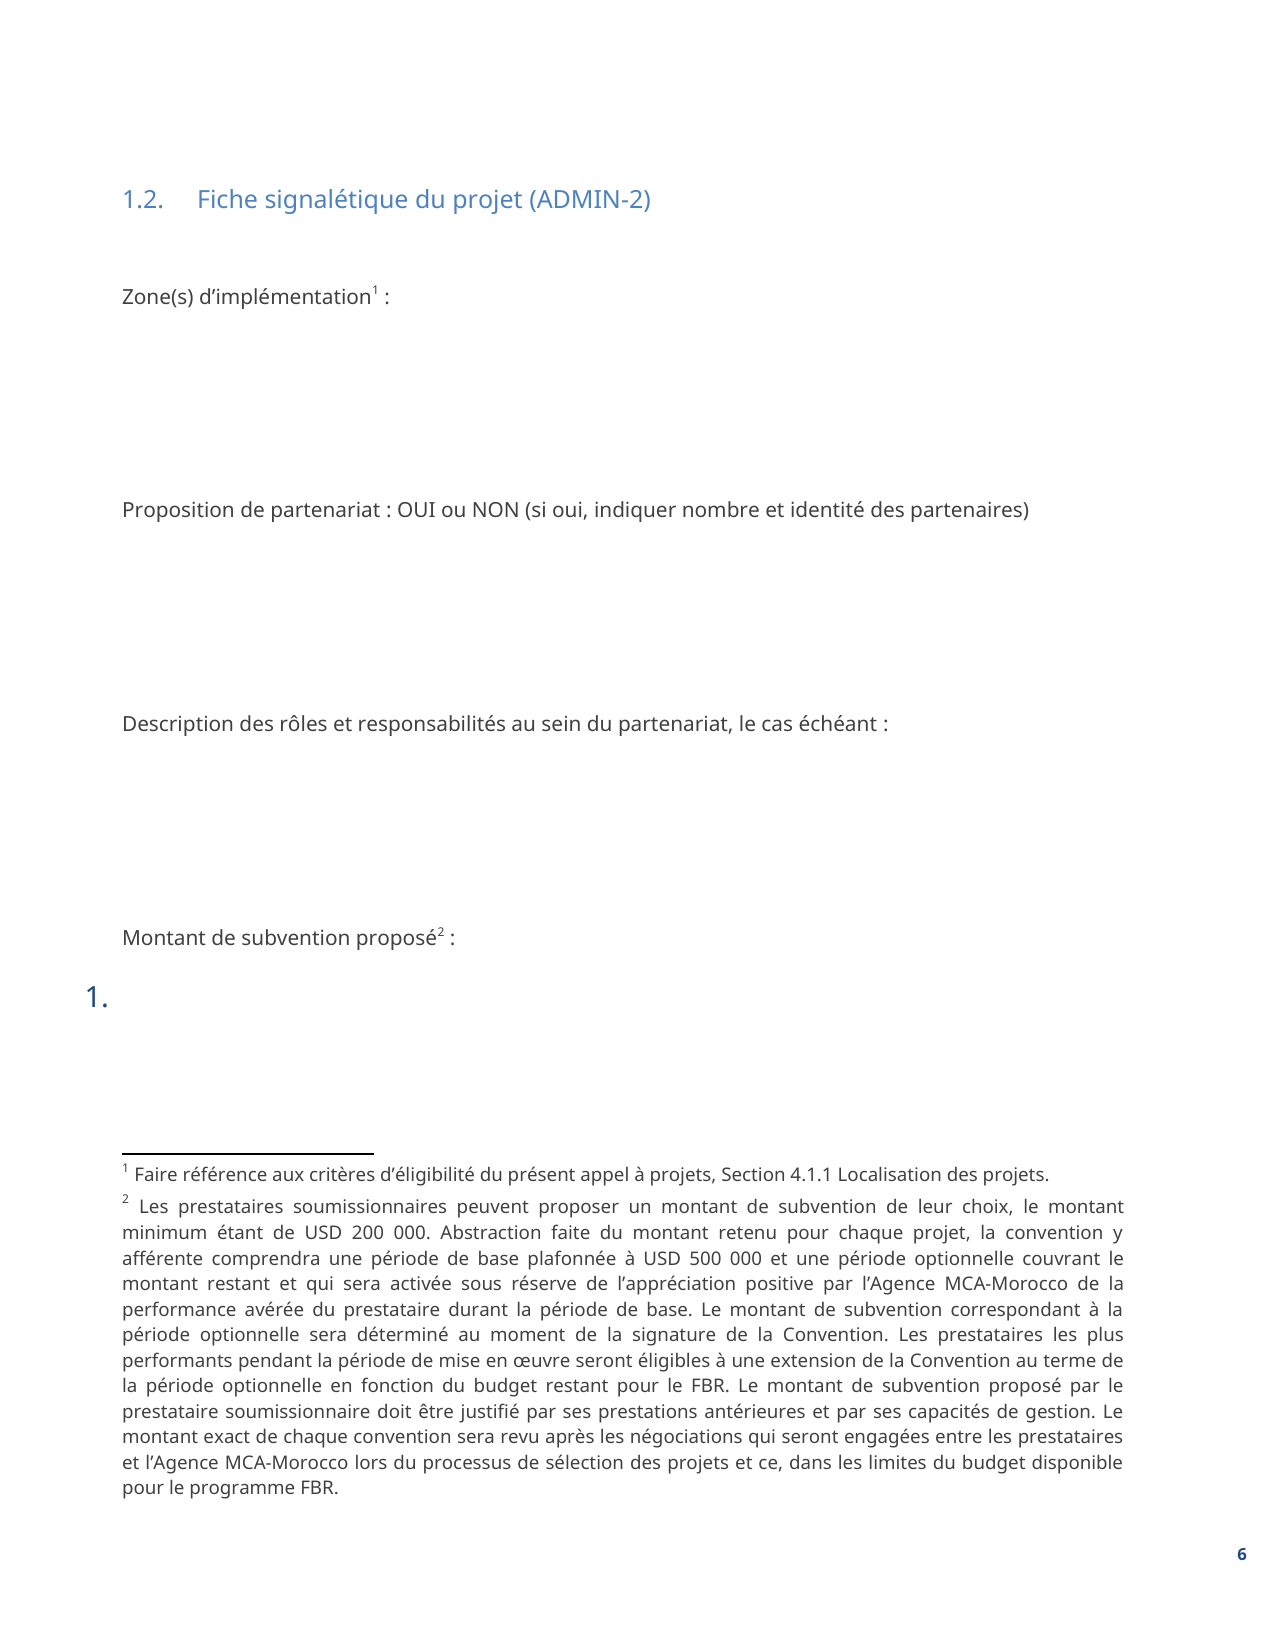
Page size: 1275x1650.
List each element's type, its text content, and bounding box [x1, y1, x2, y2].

text Proposition de partenariat : OUI ou NON (si oui, indiquer nombre et identité des partenaires) [122, 496, 1125, 524]
subtitle Fiche signalétique du projet (ADMIN-2) [122, 182, 1125, 216]
text Montant de subvention proposé : [122, 923, 1125, 952]
text Description des rôles et responsabilités au sein du partenariat, le cas échéant : [122, 709, 1125, 738]
text Zone(s) d’implémentation : [122, 282, 1125, 310]
